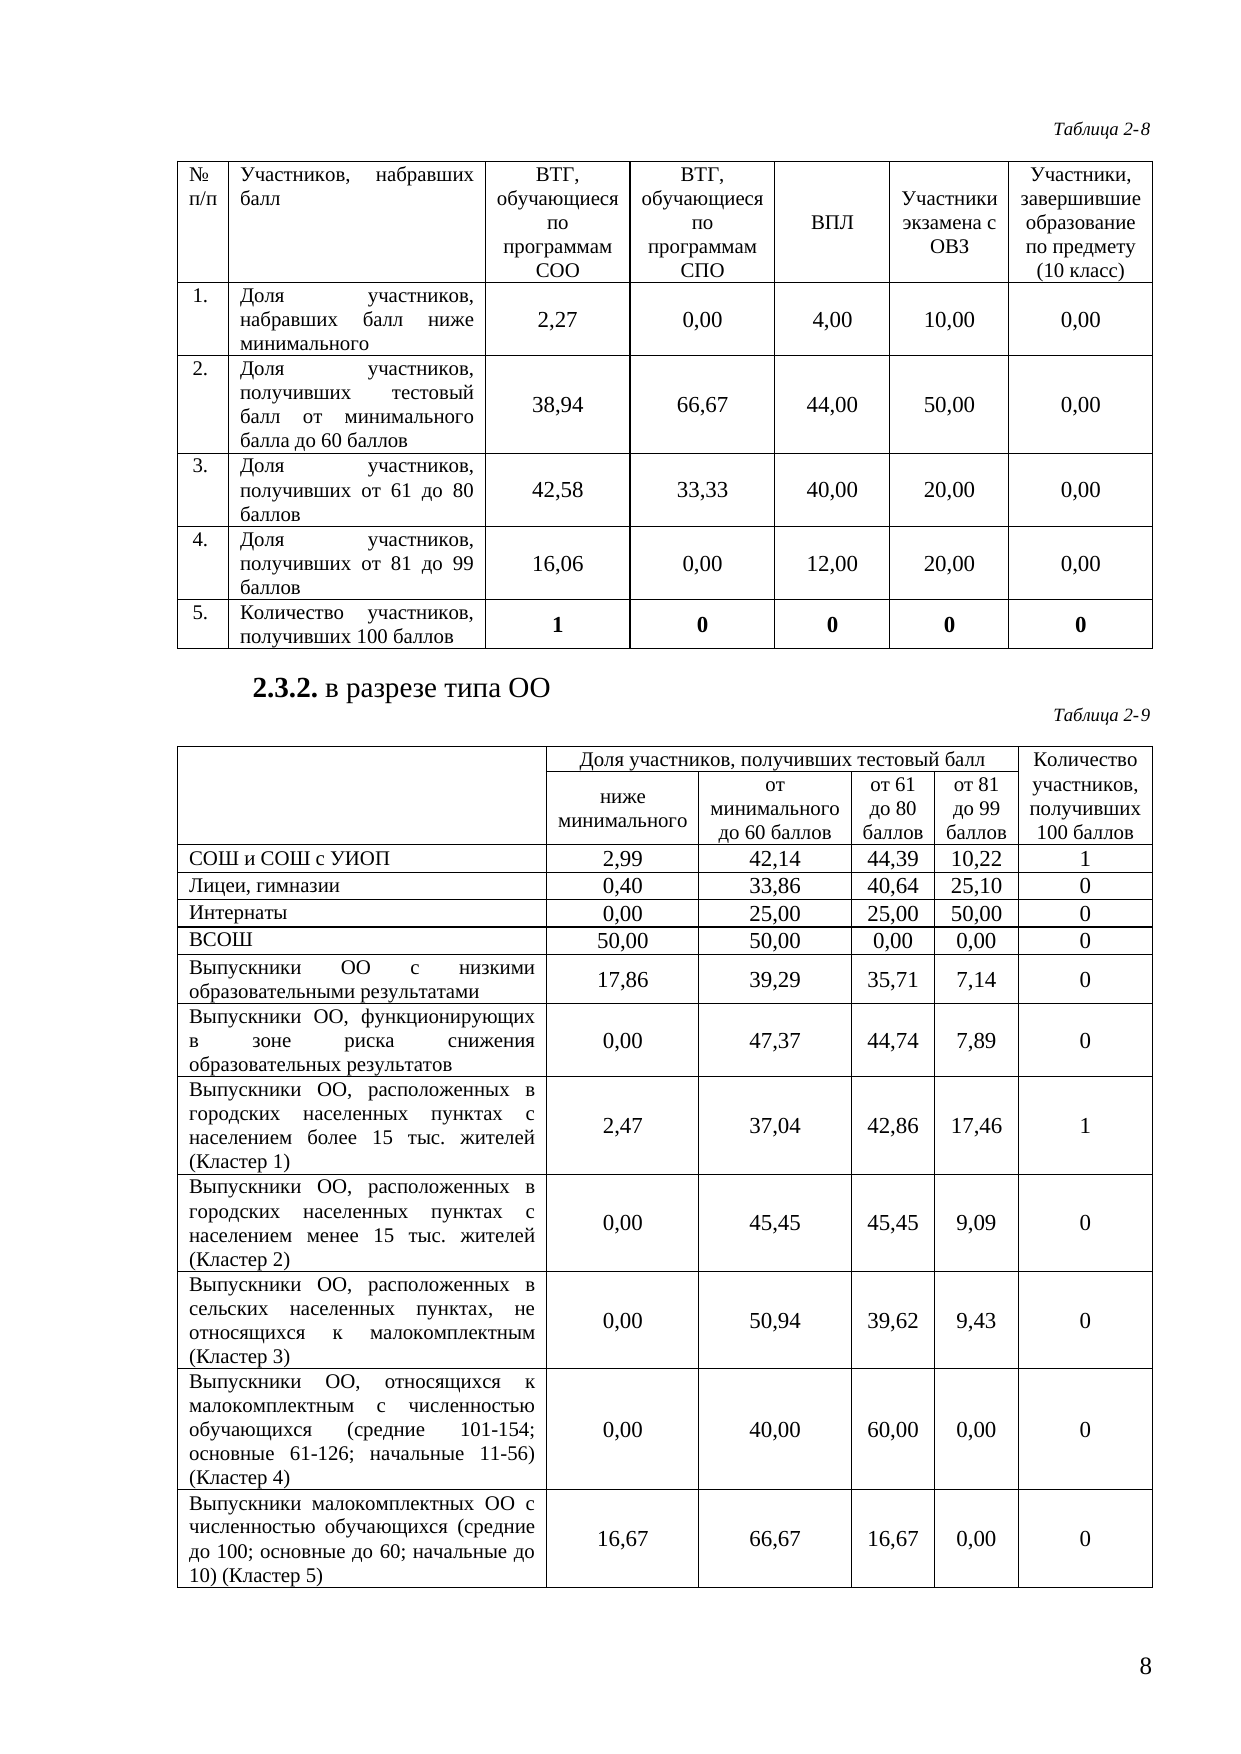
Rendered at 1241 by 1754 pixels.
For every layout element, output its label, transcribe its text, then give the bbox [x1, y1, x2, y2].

table_cell 60,00 [852, 1369, 934, 1489]
table_cell 0,00 [852, 928, 934, 954]
table_cell 1 [486, 600, 629, 648]
table_cell 42,86 [852, 1077, 934, 1173]
table_cell [178, 356, 228, 452]
table_cell Доля участников, получивших тестовый балл от минимального балла до 60 баллов [229, 356, 485, 452]
table_cell Интернаты [178, 900, 546, 926]
table_cell 45,45 [699, 1175, 851, 1271]
table_header Участники экзамена с ОВЗ [890, 162, 1008, 282]
table_cell 0,00 [547, 1004, 698, 1076]
table_cell 9,43 [935, 1272, 1018, 1368]
table_cell 0 [1019, 900, 1152, 926]
table_header [178, 747, 546, 844]
text Таблица 2-8 [177, 118, 1152, 140]
table_cell от минимального до 60 баллов [699, 772, 851, 844]
table_cell 0 [1009, 600, 1152, 648]
table_header № п/п [178, 162, 228, 282]
table_cell 50,00 [699, 928, 851, 954]
table_cell 0,00 [935, 928, 1018, 954]
table_cell 40,00 [699, 1369, 851, 1489]
table_cell Доля участников, получивших от 61 до 80 баллов [229, 454, 485, 526]
table_header ВПЛ [775, 162, 889, 282]
text Таблица 2-9 [177, 703, 1152, 725]
table_cell 25,00 [699, 900, 851, 926]
table_cell 33,33 [631, 454, 774, 526]
table_cell [178, 600, 228, 648]
table_cell 0,00 [1009, 527, 1152, 599]
table_cell 1 [1019, 1077, 1152, 1173]
table_cell 2,99 [547, 845, 698, 872]
table_header Доля участников, получивших тестовый балл [547, 747, 1018, 771]
table_cell 33,86 [699, 873, 851, 899]
table_cell 50,94 [699, 1272, 851, 1368]
table_cell 25,00 [852, 900, 934, 926]
table_cell 0,00 [1009, 356, 1152, 452]
table_header ВТГ, обучающиеся по программам СПО [631, 162, 774, 282]
table_cell 0 [1019, 1490, 1152, 1587]
table_cell 2,27 [486, 283, 629, 355]
table_cell 66,67 [631, 356, 774, 452]
table_cell Доля участников, получивших от 81 до 99 баллов [229, 527, 485, 599]
table_cell 2,47 [547, 1077, 698, 1173]
table_cell 20,00 [890, 527, 1008, 599]
table_cell 0,00 [631, 527, 774, 599]
table_cell Количество участников, получивших 100 баллов [229, 600, 485, 648]
table_cell 0,00 [547, 900, 698, 926]
table_cell 0 [775, 600, 889, 648]
table_cell 0 [631, 600, 774, 648]
table_cell 66,67 [699, 1490, 851, 1587]
table_cell 42,58 [486, 454, 629, 526]
table_cell 0 [1019, 1272, 1152, 1368]
table_cell 0,00 [1009, 283, 1152, 355]
table_cell 37,04 [699, 1077, 851, 1173]
table_cell 0 [1019, 1004, 1152, 1076]
table_cell Выпускники ОО, расположенных в городских населенных пунктах с населением более 15 тыс. жителей (Кластер 1) [178, 1077, 546, 1173]
table_cell 47,37 [699, 1004, 851, 1076]
table_cell Выпускники ОО с низкими образовательными результатами [178, 955, 546, 1003]
table_cell 9,09 [935, 1175, 1018, 1271]
table_cell от 81 до 99 баллов [935, 772, 1018, 844]
table_cell [178, 527, 228, 599]
table_cell 44,39 [852, 845, 934, 872]
table_cell 7,14 [935, 955, 1018, 1003]
table_cell 1 [1019, 845, 1152, 872]
table_cell 7,89 [935, 1004, 1018, 1076]
table_cell 20,00 [890, 454, 1008, 526]
table_cell 10,00 [890, 283, 1008, 355]
table_cell 0,00 [935, 1490, 1018, 1587]
table_cell 42,14 [699, 845, 851, 872]
table_cell 17,46 [935, 1077, 1018, 1173]
table_cell 35,71 [852, 955, 934, 1003]
table_cell 16,67 [852, 1490, 934, 1587]
table_cell СОШ и СОШ с УИОП [178, 845, 546, 872]
table_cell 40,00 [775, 454, 889, 526]
table_cell 0 [1019, 1175, 1152, 1271]
table_cell 16,67 [547, 1490, 698, 1587]
table_cell [178, 283, 228, 355]
table_header Участников, набравших балл [229, 162, 485, 282]
table_cell Выпускники ОО, расположенных в сельских населенных пунктах, не относящихся к малокомплектным (Кластер 3) [178, 1272, 546, 1368]
table_cell 0,00 [547, 1272, 698, 1368]
table_cell 0,00 [547, 1175, 698, 1271]
table_cell 10,22 [935, 845, 1018, 872]
table_cell 50,00 [547, 928, 698, 954]
table_cell 0,40 [547, 873, 698, 899]
subtitle в разрезе типа ОО [252, 670, 1152, 703]
table_cell 16,06 [486, 527, 629, 599]
table_cell 44,74 [852, 1004, 934, 1076]
table_cell 0 [1019, 928, 1152, 954]
table_cell 39,29 [699, 955, 851, 1003]
table_cell Выпускники ОО, относящихся к малокомплектным с численностью обучающихся (средние 101-154; основные 61-126; начальные 11-56) (Кластер 4) [178, 1369, 546, 1489]
table_cell 0 [1019, 873, 1152, 899]
table_cell 50,00 [935, 900, 1018, 926]
table_header Участники, завершившие образование по предмету (10 класс) [1009, 162, 1152, 282]
table_cell 44,00 [775, 356, 889, 452]
table_cell Лицеи, гимназии [178, 873, 546, 899]
table_cell 17,86 [547, 955, 698, 1003]
table_cell Выпускники малокомплектных ОО с численностью обучающихся (средние до 100; основные до 60; начальные до 10) (Кластер 5) [178, 1490, 546, 1587]
table_cell 0 [1019, 955, 1152, 1003]
table_cell [178, 454, 228, 526]
table_cell 25,10 [935, 873, 1018, 899]
table_cell 0,00 [547, 1369, 698, 1489]
table_cell Выпускники ОО, расположенных в городских населенных пунктах с населением менее 15 тыс. жителей (Кластер 2) [178, 1175, 546, 1271]
table_cell 0 [1019, 1369, 1152, 1489]
table_cell 0,00 [631, 283, 774, 355]
table_cell 0 [890, 600, 1008, 648]
table_cell ниже минимального [547, 772, 698, 844]
table_cell от 61 до 80 баллов [852, 772, 934, 844]
table_cell Выпускники ОО, функционирующих в зоне риска снижения образовательных результатов [178, 1004, 546, 1076]
table_cell 0,00 [1009, 454, 1152, 526]
table_cell 38,94 [486, 356, 629, 452]
table_cell 12,00 [775, 527, 889, 599]
table_cell 45,45 [852, 1175, 934, 1271]
table_cell 40,64 [852, 873, 934, 899]
table_header ВТГ, обучающиеся по программам СОО [486, 162, 629, 282]
table_cell 4,00 [775, 283, 889, 355]
table_cell Доля участников, набравших балл ниже минимального [229, 283, 485, 355]
table_cell 39,62 [852, 1272, 934, 1368]
table_cell ВСОШ [178, 928, 546, 954]
table_header Количество участников, получивших 100 баллов [1019, 747, 1152, 844]
table_cell 50,00 [890, 356, 1008, 452]
table_cell 0,00 [935, 1369, 1018, 1489]
